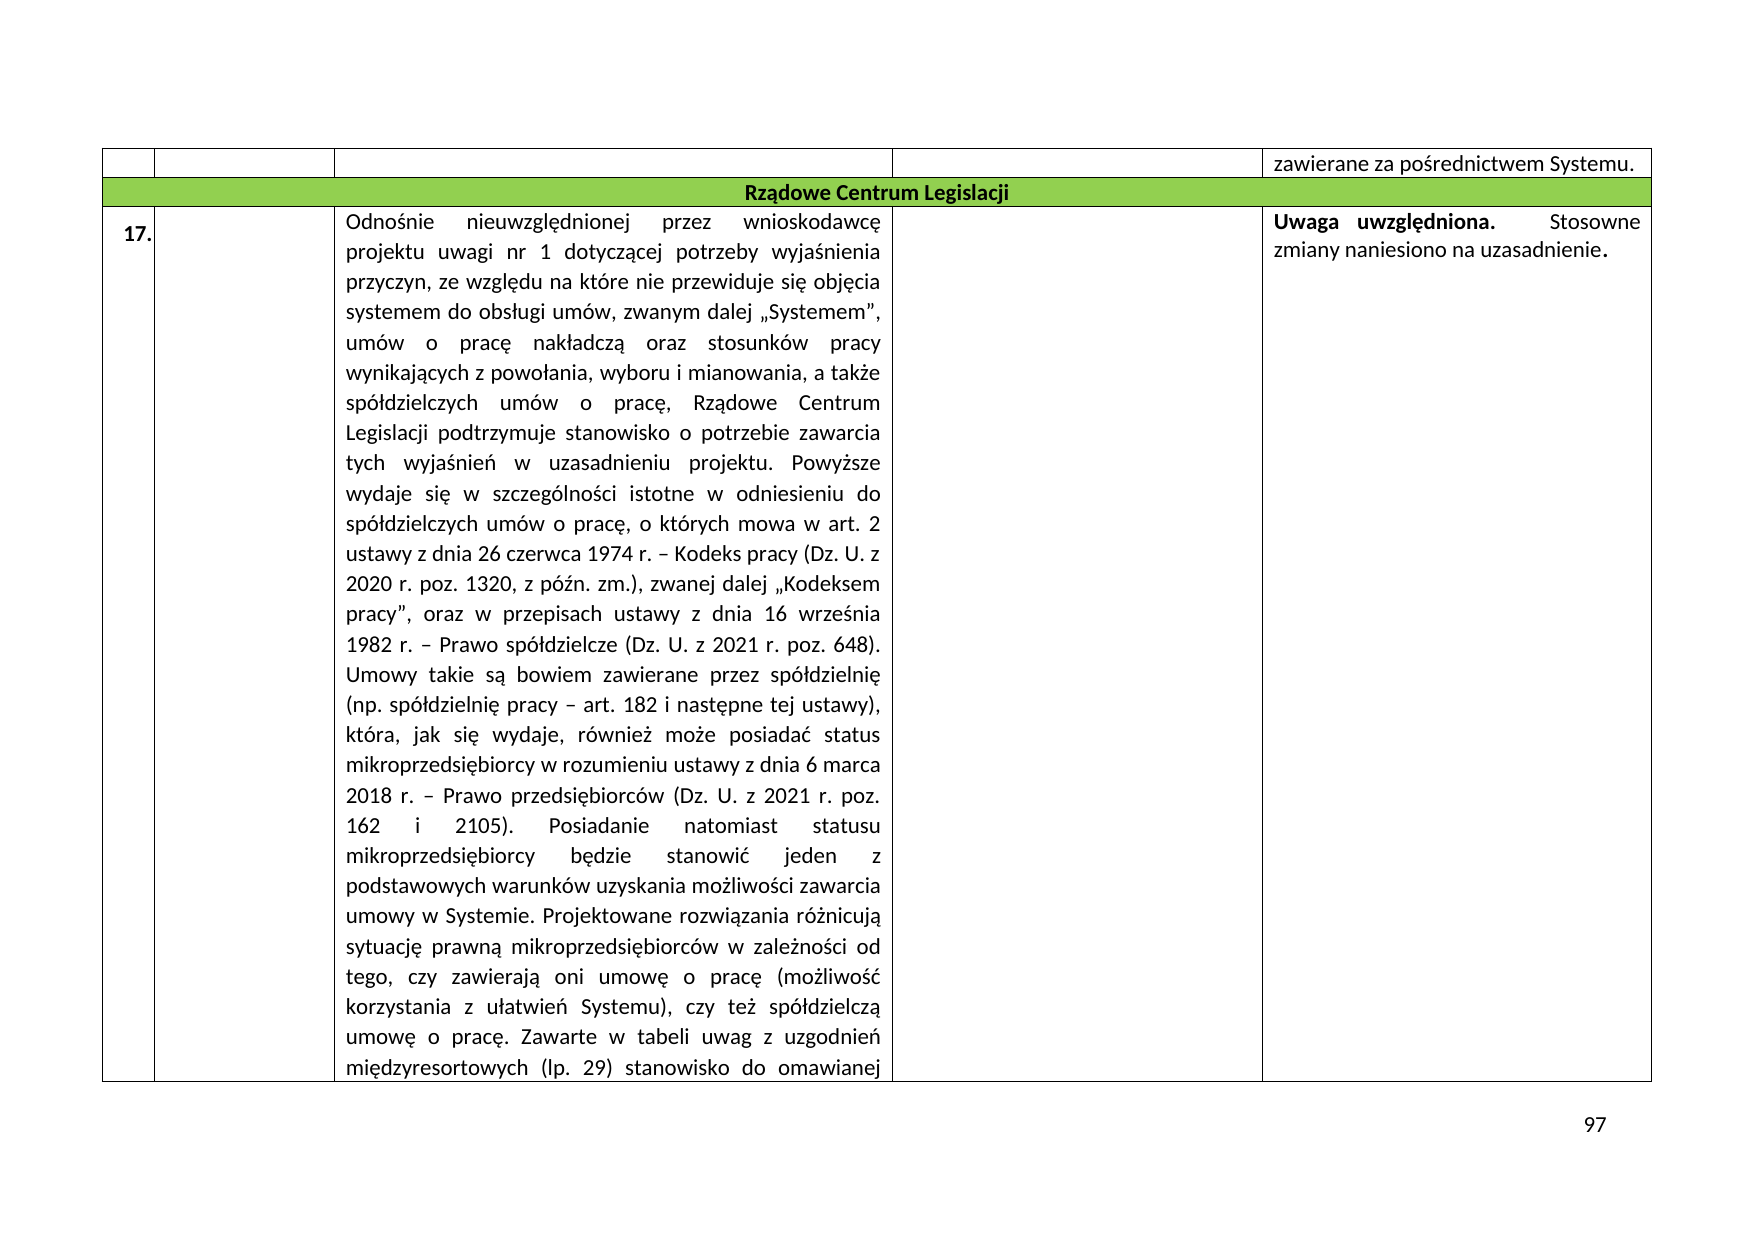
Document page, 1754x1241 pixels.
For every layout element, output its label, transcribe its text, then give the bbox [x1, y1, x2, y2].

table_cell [335, 149, 892, 177]
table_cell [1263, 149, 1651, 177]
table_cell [155, 149, 334, 177]
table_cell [335, 207, 892, 1081]
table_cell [1263, 207, 1651, 1081]
table_cell [103, 149, 154, 177]
table_cell [893, 207, 1262, 1081]
table_cell [155, 207, 334, 1081]
table_cell Rządowe Centrum Legislacji [103, 178, 1651, 206]
table_cell [893, 149, 1262, 177]
table_cell [103, 207, 154, 1081]
